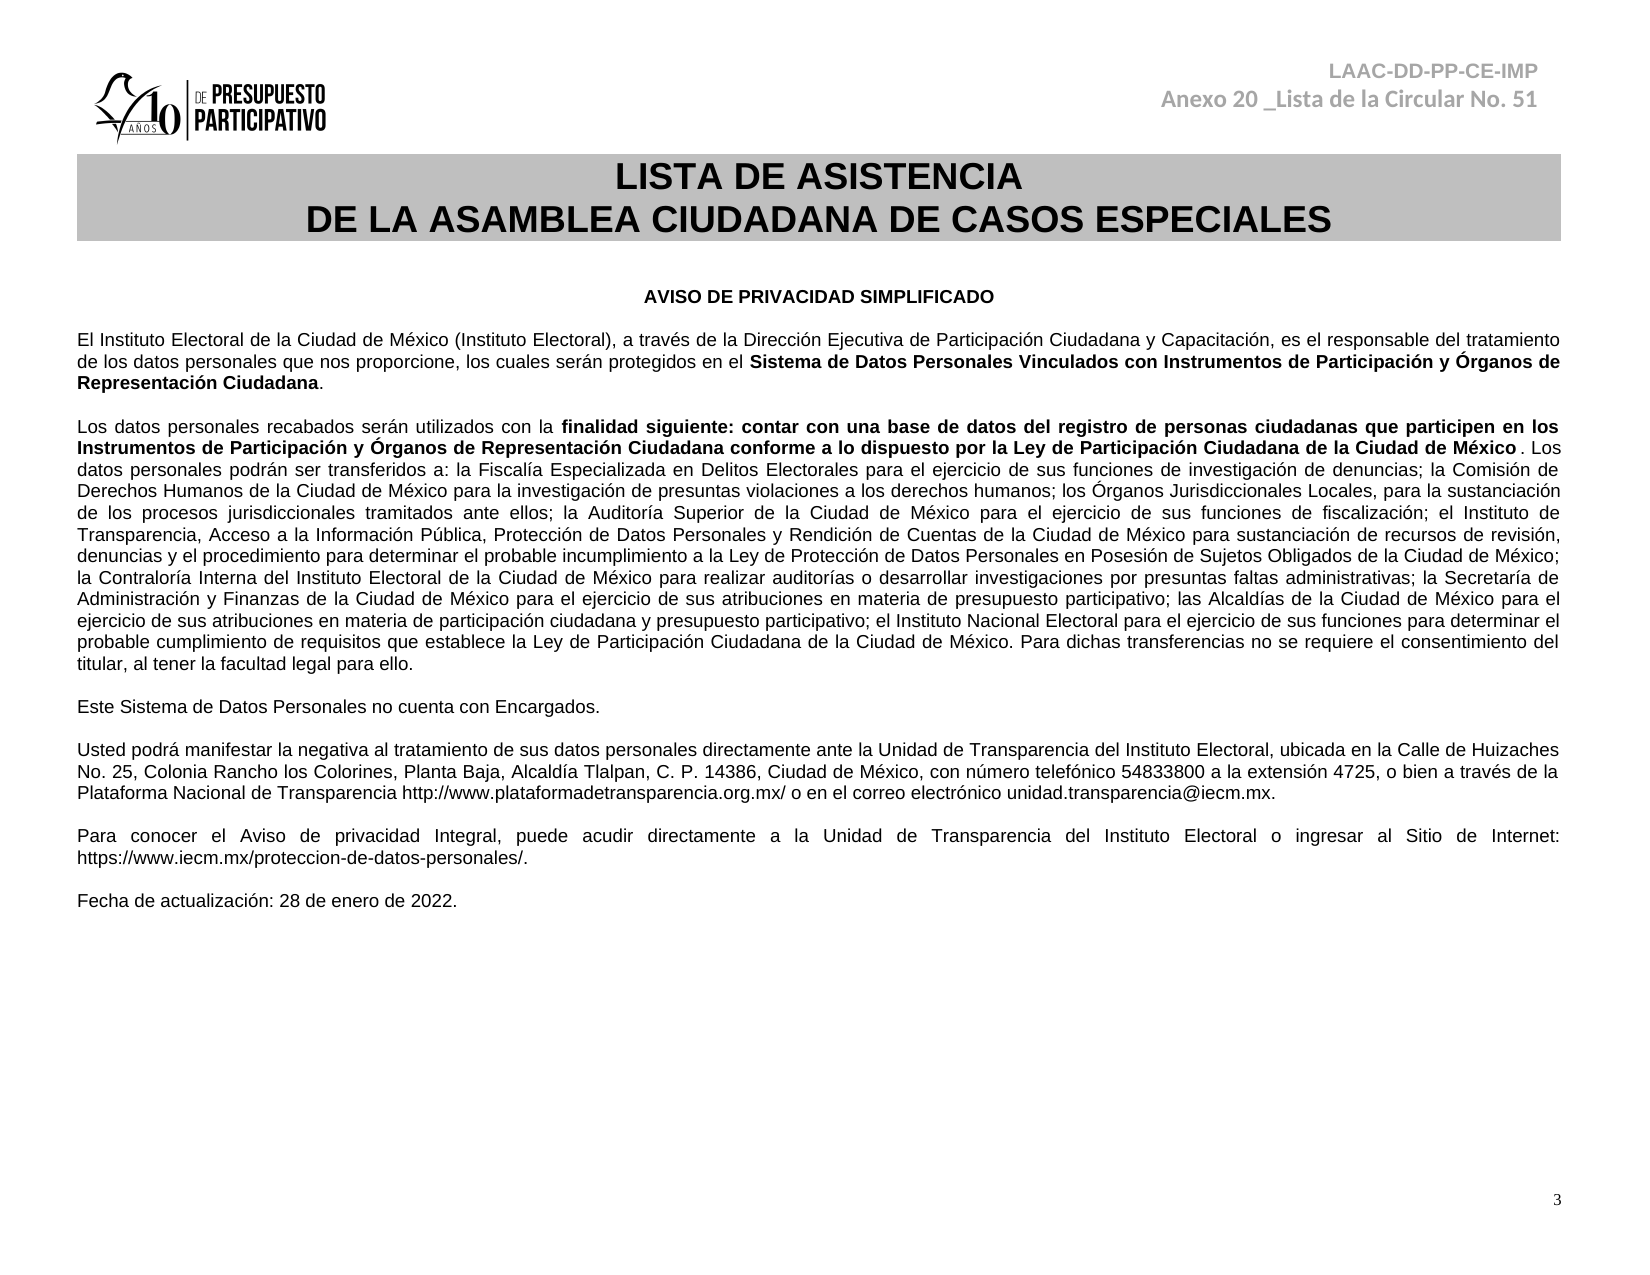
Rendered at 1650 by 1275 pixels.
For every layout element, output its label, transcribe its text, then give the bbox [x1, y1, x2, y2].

text Usted podrá manifestar la negativa al tratamiento de sus datos personales directamente ante la Unidad de Transparencia del Instituto Electoral, ubicada en la Calle de Huizaches No. 25, Colonia Rancho los Colorines, Planta Baja, Alcaldía Tlalpan, C. P. 14386, Ciudad de México, con número telefónico 54833800 a la extensión 4725, o bien a través de la Plataforma Nacional de Transparencia http://www.plataformadetransparencia.org.mx/ o en el correo electrónico unidad.transparencia@iecm.mx. [77, 739, 1561, 804]
text Este Sistema de Datos Personales no cuenta con Encargados. [77, 696, 1561, 717]
picture [76, 59, 358, 155]
text El Instituto Electoral de la Ciudad de México (Instituto Electoral), a través de la Dirección Ejecutiva de Participación Ciudadana y Capacitación, es el responsable del tratamiento de los datos personales que nos proporcione, los cuales serán protegidos en el Sistema de Datos Personales Vinculados con Instrumentos de Participación y Órganos de Representación Ciudadana. [77, 329, 1561, 394]
text Los datos personales recabados serán utilizados con la finalidad siguiente: contar con una base de datos del registro de personas ciudadanas que participen en los Instrumentos de Participación y Órganos de Representación Ciudadana conforme a lo dispuesto por la Ley de Participación Ciudadana de la Ciudad de México. Los datos personales podrán ser transferidos a: la Fiscalía Especializada en Delitos Electorales para el ejercicio de sus funciones de investigación de denuncias; la Comisión de Derechos Humanos de la Ciudad de México para la investigación de presuntas violaciones a los derechos humanos; los Órganos Jurisdiccionales Locales, para la sustanciación de los procesos jurisdiccionales tramitados ante ellos; la Auditoría Superior de la Ciudad de México para el ejercicio de sus funciones de fiscalización; el Instituto de Transparencia, Acceso a la Información Pública, Protección de Datos Personales y Rendición de Cuentas de la Ciudad de México para sustanciación de recursos de revisión, denuncias y el procedimiento para determinar el probable incumplimiento a la Ley de Protección de Datos Personales en Posesión de Sujetos Obligados de la Ciudad de México; la Contraloría Interna del Instituto Electoral de la Ciudad de México para realizar auditorías o desarrollar investigaciones por presuntas faltas administrativas; la Secretaría de Administración y Finanzas de la Ciudad de México para el ejercicio de sus atribuciones en materia de presupuesto participativo; las Alcaldías de la Ciudad de México para el ejercicio de sus atribuciones en materia de participación ciudadana y presupuesto participativo; el Instituto Nacional Electoral para el ejercicio de sus funciones para determinar el probable cumplimiento de requisitos que establece la Ley de Participación Ciudadana de la Ciudad de México. Para dichas transferencias no se requiere el consentimiento del titular, al tener la facultad legal para ello. [77, 416, 1561, 674]
text Para conocer el Aviso de privacidad Integral, puede acudir directamente a la Unidad de Transparencia del Instituto Electoral o ingresar al Sitio de Internet: https://www.iecm.mx/proteccion-de-datos-personales/. [77, 825, 1561, 868]
text Fecha de actualización: 28 de enero de 2022. [77, 890, 1561, 911]
text AVISO DE PRIVACIDAD SIMPLIFICADO [77, 286, 1561, 308]
